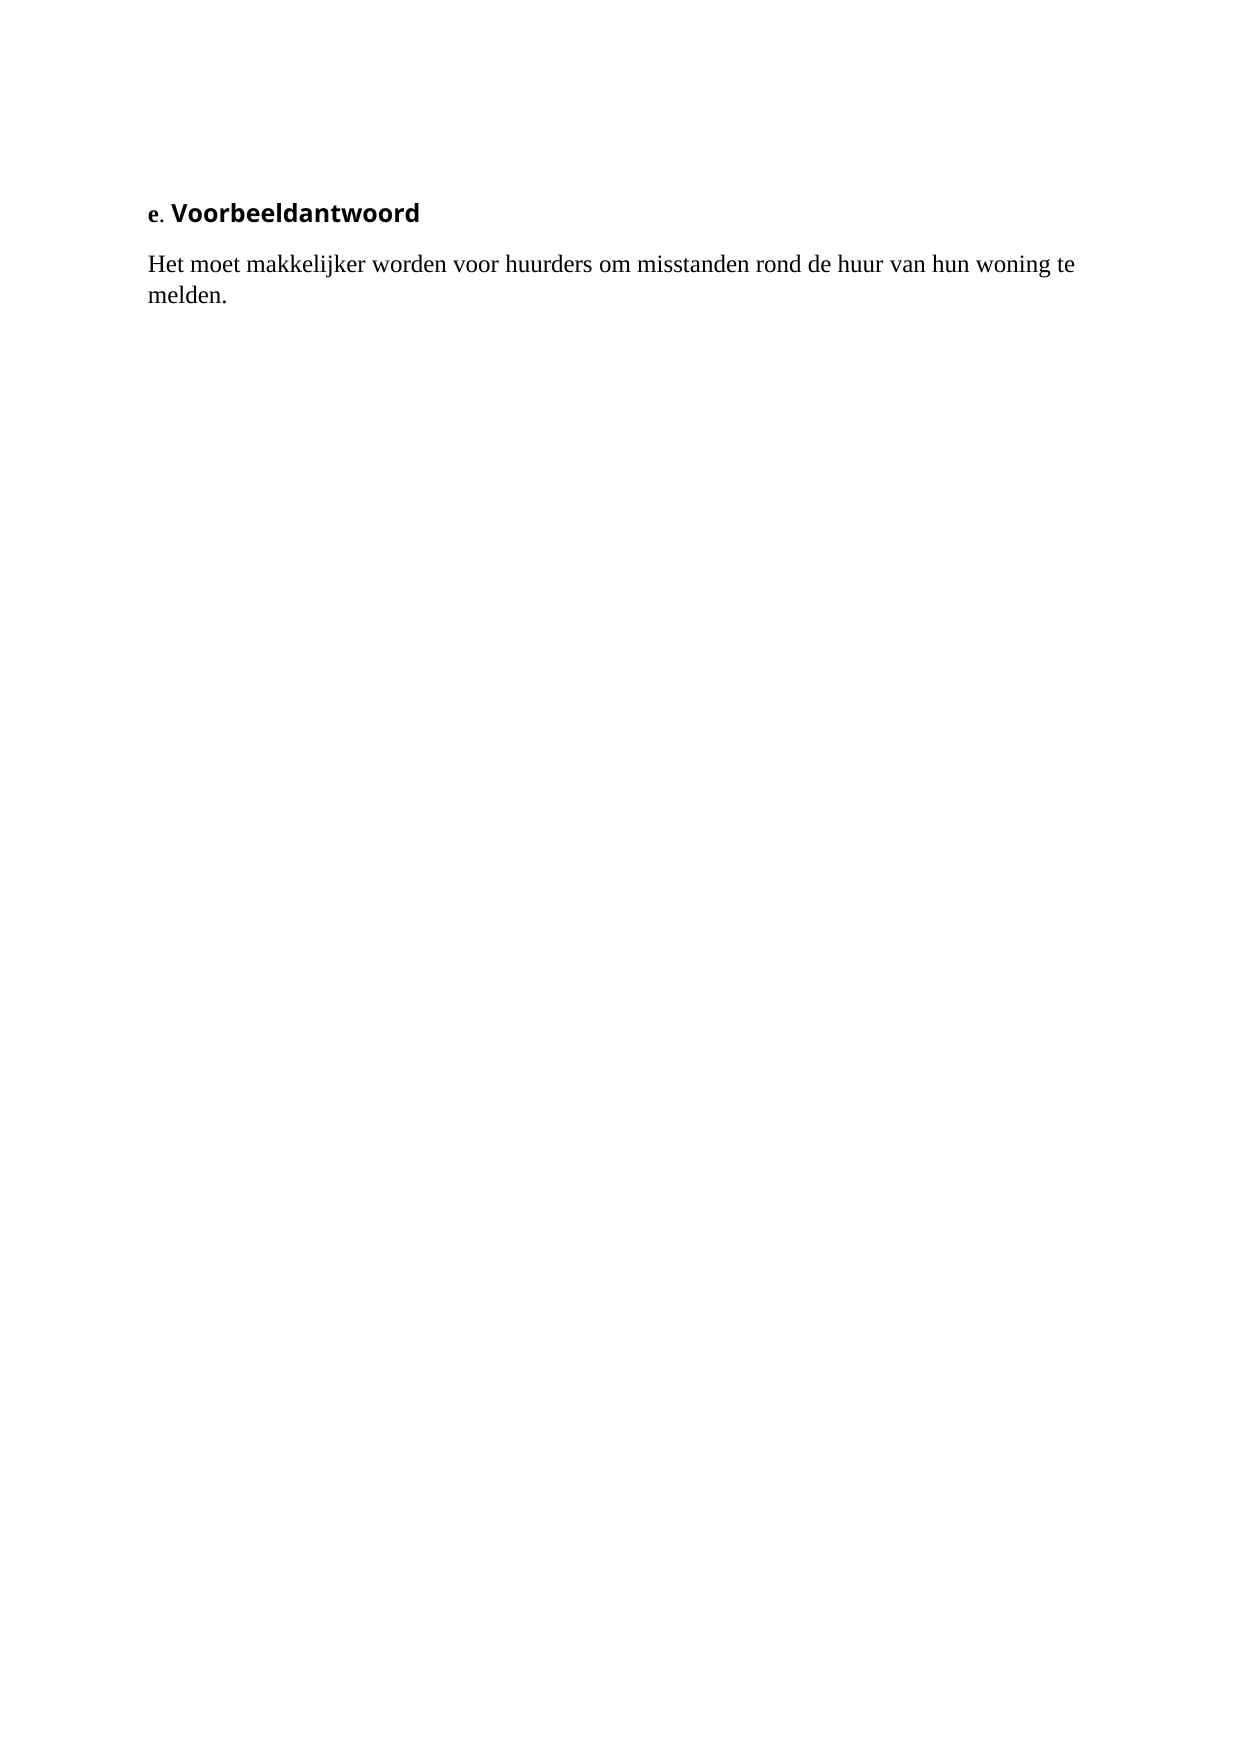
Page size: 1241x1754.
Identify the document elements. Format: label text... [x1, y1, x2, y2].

text Het moet makkelijker worden voor huurders om misstanden rond de huur van hun woning te melden. [148, 249, 1093, 308]
text e. Voorbeeldantwoord [148, 195, 1093, 229]
